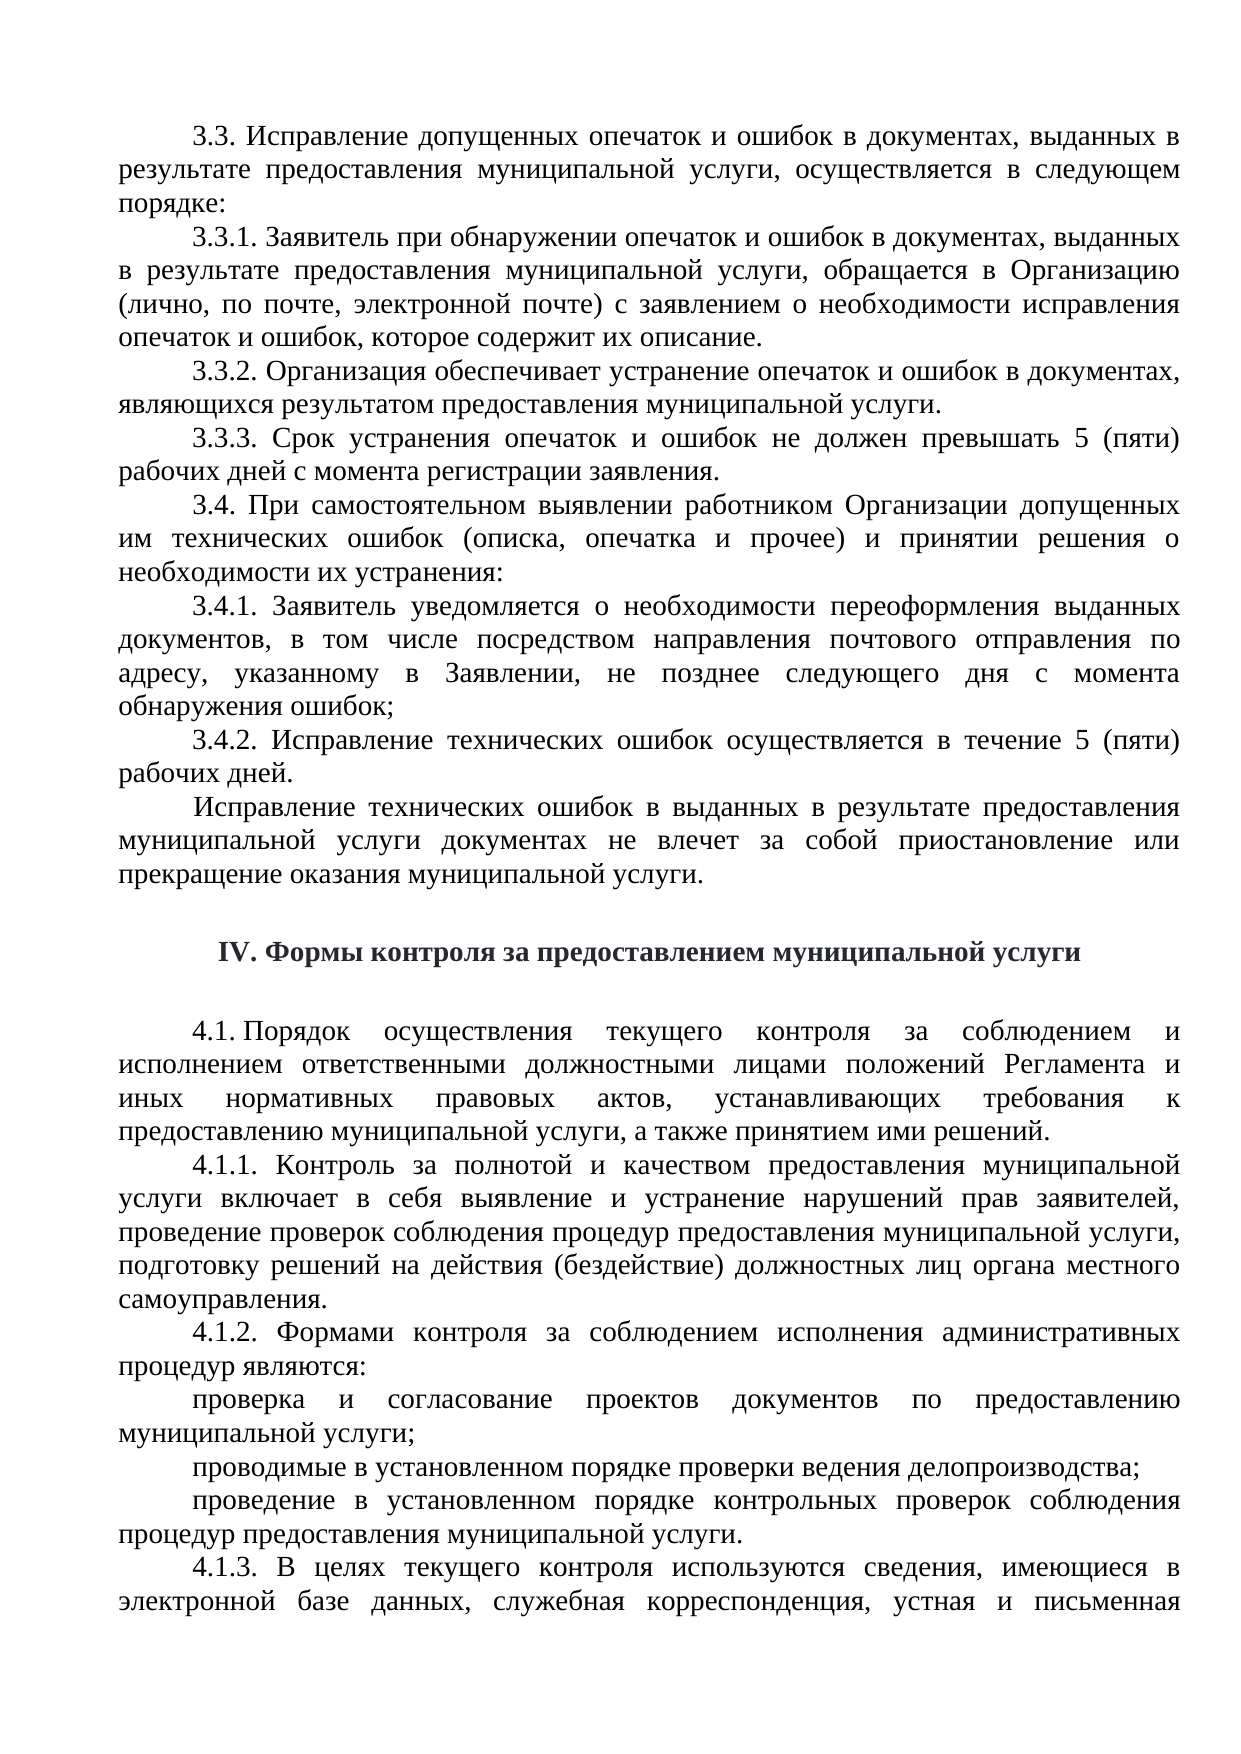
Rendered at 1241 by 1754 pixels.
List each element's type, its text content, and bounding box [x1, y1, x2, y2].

text 3.4.1. Заявитель уведомляется о необходимости переоформления выданных документов, в том числе посредством направления почтового отправления по адресу, указанному в Заявлении, не позднее следующего дня с момента обнаружения ошибок; [118, 588, 1181, 722]
text 3.3.1. Заявитель при обнаружении опечаток и ошибок в документах, выданных в результате предоставления муниципальной услуги, обращается в Организацию (лично, по почте, электронной почте) с заявлением о необходимости исправления опечаток и ошибок, которое содержит их описание. [118, 219, 1181, 353]
text 4.1.2. Формами контроля за соблюдением исполнения административных процедур являются: [118, 1314, 1181, 1382]
text 3.3.2. Организация обеспечивает устранение опечаток и ошибок в документах, являющихся результатом предоставления муниципальной услуги. [118, 353, 1181, 420]
text 3.3. Исправление допущенных опечаток и ошибок в документах, выданных в результате предоставления муниципальной услуги, осуществляется в следующем порядке: [118, 118, 1181, 219]
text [118, 1549, 1181, 1616]
text проверка и согласование проектов документов по предоставлению муниципальной услуги; [118, 1382, 1181, 1449]
text 4.1. Порядок осуществления текущего контроля за соблюдением и исполнением ответственными должностными лицами положений Регламента и иных нормативных правовых актов, устанавливающих требования к предоставлению муниципальной услуги, а также принятием ими решений. [118, 1013, 1181, 1147]
text 3.4.2. Исправление технических ошибок осуществляется в течение 5 (пяти) рабочих дней. [118, 722, 1181, 789]
text 4.1.1. Контроль за полнотой и качеством предоставления муниципальной услуги включает в себя выявление и устранение нарушений прав заявителей, проведение проверок соблюдения процедур предоставления муниципальной услуги, подготовку решений на действия (бездействие) должностных лиц органа местного самоуправления. [118, 1147, 1181, 1314]
text Исправление технических ошибок в выданных в результате предоставления муниципальной услуги документах не влечет за собой приостановление или прекращение оказания муниципальной услуги. [118, 789, 1181, 889]
text проводимые в установленном порядке проверки ведения делопроизводства; [118, 1449, 1181, 1482]
text проведение в установленном порядке контрольных проверок соблюдения процедур предоставления муниципальной услуги. [118, 1482, 1181, 1549]
text 3.3.3. Срок устранения опечаток и ошибок не должен превышать 5 (пяти) рабочих дней с момента регистрации заявления. [118, 420, 1181, 487]
text 3.4. При самостоятельном выявлении работником Организации допущенных им технических ошибок (описка, опечатка и прочее) и принятии решения о необходимости их устранения: [118, 487, 1181, 588]
subtitle IV. Формы контроля за предоставлением муниципальной услуги [118, 934, 1181, 968]
